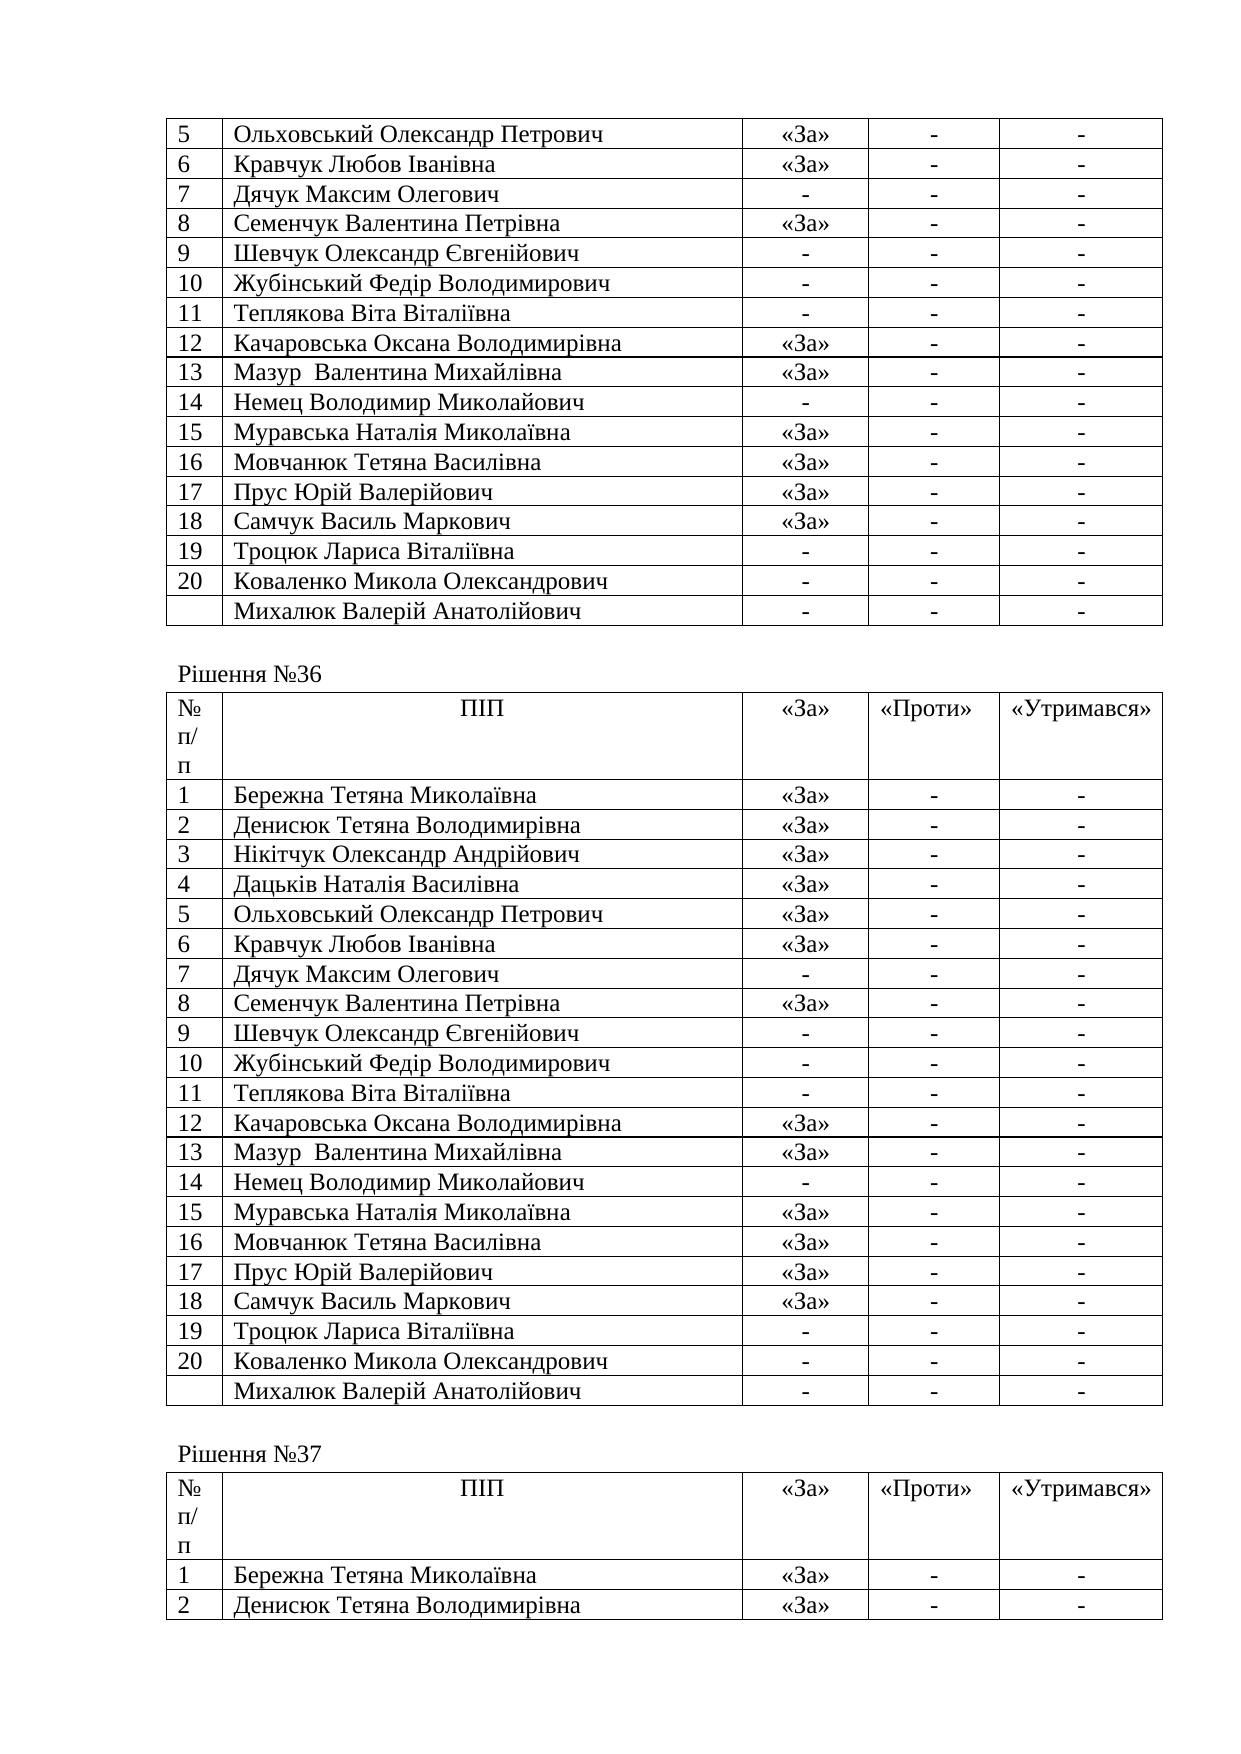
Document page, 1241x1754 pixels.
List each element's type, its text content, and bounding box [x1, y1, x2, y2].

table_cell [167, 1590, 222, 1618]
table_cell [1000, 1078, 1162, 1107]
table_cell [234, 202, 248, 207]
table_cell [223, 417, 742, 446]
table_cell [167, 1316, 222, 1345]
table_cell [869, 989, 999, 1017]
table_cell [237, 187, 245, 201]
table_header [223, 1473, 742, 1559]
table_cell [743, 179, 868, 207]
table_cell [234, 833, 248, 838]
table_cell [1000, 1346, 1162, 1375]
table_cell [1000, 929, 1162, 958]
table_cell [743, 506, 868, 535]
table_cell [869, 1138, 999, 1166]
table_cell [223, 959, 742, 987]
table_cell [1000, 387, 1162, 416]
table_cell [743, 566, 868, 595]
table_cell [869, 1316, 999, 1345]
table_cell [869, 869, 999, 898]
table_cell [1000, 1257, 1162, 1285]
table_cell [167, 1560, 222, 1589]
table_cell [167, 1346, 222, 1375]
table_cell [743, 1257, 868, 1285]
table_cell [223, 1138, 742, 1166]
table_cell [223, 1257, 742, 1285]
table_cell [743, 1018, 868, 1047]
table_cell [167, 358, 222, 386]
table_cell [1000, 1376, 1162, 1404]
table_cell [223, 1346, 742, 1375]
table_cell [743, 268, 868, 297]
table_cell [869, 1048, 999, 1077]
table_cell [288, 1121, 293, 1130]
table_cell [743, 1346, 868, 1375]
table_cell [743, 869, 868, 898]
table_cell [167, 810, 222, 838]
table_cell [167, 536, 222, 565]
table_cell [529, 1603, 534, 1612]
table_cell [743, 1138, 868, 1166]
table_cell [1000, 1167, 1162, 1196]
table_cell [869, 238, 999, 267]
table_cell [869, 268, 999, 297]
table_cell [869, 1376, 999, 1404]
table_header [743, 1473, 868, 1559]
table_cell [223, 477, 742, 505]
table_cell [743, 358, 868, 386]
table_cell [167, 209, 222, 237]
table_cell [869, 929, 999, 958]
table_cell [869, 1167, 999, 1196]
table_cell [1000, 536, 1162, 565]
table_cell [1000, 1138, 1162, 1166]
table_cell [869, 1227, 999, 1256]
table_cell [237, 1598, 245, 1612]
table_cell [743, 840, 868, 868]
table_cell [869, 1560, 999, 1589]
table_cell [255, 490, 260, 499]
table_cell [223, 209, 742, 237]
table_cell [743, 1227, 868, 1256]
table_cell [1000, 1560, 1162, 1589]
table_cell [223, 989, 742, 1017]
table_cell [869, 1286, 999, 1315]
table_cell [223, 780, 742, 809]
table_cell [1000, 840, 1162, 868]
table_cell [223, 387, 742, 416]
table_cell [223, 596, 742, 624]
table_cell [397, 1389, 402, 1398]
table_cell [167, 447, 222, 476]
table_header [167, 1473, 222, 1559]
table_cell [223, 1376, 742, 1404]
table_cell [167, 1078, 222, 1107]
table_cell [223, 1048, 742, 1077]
text Рішення №37 [177, 1439, 1152, 1467]
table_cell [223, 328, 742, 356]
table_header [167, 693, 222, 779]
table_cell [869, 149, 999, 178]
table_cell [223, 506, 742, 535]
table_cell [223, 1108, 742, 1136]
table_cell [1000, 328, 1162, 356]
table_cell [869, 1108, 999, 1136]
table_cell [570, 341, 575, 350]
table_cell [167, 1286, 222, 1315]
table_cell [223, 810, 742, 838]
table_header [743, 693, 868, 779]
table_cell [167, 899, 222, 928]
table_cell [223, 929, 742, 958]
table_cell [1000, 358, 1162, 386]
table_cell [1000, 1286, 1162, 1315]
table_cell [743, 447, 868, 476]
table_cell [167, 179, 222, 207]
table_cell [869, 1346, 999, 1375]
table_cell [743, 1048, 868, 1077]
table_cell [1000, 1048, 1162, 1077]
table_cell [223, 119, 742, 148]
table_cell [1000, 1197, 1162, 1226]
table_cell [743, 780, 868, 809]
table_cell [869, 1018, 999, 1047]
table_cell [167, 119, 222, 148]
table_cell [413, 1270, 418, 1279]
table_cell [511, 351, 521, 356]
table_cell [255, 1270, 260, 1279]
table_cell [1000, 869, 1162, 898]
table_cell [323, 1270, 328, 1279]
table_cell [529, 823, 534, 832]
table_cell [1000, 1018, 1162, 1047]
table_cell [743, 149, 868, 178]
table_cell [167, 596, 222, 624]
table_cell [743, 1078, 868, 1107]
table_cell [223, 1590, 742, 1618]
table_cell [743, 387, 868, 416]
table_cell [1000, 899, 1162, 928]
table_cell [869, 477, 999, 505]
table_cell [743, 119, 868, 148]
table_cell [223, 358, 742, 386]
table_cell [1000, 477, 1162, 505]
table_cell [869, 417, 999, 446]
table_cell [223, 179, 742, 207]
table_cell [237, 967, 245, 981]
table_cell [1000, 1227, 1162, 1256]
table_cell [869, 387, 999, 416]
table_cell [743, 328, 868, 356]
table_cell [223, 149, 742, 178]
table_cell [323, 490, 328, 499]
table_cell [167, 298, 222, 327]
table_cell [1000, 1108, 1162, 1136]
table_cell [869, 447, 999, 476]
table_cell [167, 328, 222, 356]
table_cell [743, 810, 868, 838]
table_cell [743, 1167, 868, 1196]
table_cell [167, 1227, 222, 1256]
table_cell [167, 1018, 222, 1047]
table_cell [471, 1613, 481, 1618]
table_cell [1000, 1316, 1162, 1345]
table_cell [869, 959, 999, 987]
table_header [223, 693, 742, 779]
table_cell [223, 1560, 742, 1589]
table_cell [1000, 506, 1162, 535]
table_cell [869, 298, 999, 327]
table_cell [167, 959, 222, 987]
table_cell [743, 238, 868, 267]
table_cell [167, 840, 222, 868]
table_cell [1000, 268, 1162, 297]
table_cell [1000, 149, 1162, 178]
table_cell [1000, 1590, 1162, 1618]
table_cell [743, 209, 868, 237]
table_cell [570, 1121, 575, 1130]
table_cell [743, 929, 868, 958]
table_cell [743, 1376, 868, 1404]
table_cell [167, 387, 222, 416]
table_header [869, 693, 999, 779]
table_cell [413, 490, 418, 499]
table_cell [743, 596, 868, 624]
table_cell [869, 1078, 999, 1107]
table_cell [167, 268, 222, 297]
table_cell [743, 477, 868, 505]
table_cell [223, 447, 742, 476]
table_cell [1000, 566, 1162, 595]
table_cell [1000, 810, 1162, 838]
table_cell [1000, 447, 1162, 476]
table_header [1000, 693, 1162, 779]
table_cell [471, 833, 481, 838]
text Рішення №36 [177, 659, 1152, 687]
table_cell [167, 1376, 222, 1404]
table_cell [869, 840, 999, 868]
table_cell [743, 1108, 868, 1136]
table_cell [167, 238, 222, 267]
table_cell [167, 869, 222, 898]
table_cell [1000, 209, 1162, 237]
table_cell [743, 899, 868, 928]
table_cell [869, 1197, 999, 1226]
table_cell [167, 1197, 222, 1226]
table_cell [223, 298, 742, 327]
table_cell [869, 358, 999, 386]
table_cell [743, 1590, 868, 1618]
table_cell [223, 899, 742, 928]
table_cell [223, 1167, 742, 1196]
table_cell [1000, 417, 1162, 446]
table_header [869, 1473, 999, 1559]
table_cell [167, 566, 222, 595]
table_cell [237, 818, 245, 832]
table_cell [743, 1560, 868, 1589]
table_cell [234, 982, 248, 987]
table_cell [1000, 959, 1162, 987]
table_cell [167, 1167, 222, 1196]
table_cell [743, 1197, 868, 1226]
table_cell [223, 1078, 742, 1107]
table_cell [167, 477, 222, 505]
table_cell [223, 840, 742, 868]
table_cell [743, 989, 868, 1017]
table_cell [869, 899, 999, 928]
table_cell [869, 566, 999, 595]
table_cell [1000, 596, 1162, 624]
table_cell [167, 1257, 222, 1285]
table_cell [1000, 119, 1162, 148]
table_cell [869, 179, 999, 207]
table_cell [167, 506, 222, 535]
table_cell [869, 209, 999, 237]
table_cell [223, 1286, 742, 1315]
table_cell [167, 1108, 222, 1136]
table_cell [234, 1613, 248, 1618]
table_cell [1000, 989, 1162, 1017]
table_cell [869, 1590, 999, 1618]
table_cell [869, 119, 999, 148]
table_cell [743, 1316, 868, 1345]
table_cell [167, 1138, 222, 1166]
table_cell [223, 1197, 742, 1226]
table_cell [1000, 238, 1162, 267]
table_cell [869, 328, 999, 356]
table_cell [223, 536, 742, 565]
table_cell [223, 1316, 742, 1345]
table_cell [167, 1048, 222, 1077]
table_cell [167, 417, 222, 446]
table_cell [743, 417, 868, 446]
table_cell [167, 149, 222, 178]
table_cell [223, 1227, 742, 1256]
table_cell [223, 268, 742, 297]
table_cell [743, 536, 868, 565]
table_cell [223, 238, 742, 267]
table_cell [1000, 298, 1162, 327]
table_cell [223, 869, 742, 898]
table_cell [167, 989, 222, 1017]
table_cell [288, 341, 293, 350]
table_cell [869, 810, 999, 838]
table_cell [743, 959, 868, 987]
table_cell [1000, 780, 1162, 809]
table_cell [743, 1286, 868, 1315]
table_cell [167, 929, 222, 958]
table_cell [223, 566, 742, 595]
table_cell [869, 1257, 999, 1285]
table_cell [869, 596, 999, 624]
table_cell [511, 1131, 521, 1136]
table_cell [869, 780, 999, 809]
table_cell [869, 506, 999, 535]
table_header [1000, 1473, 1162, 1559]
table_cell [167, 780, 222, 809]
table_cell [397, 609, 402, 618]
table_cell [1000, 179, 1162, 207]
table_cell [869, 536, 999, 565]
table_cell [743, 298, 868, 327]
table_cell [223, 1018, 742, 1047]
